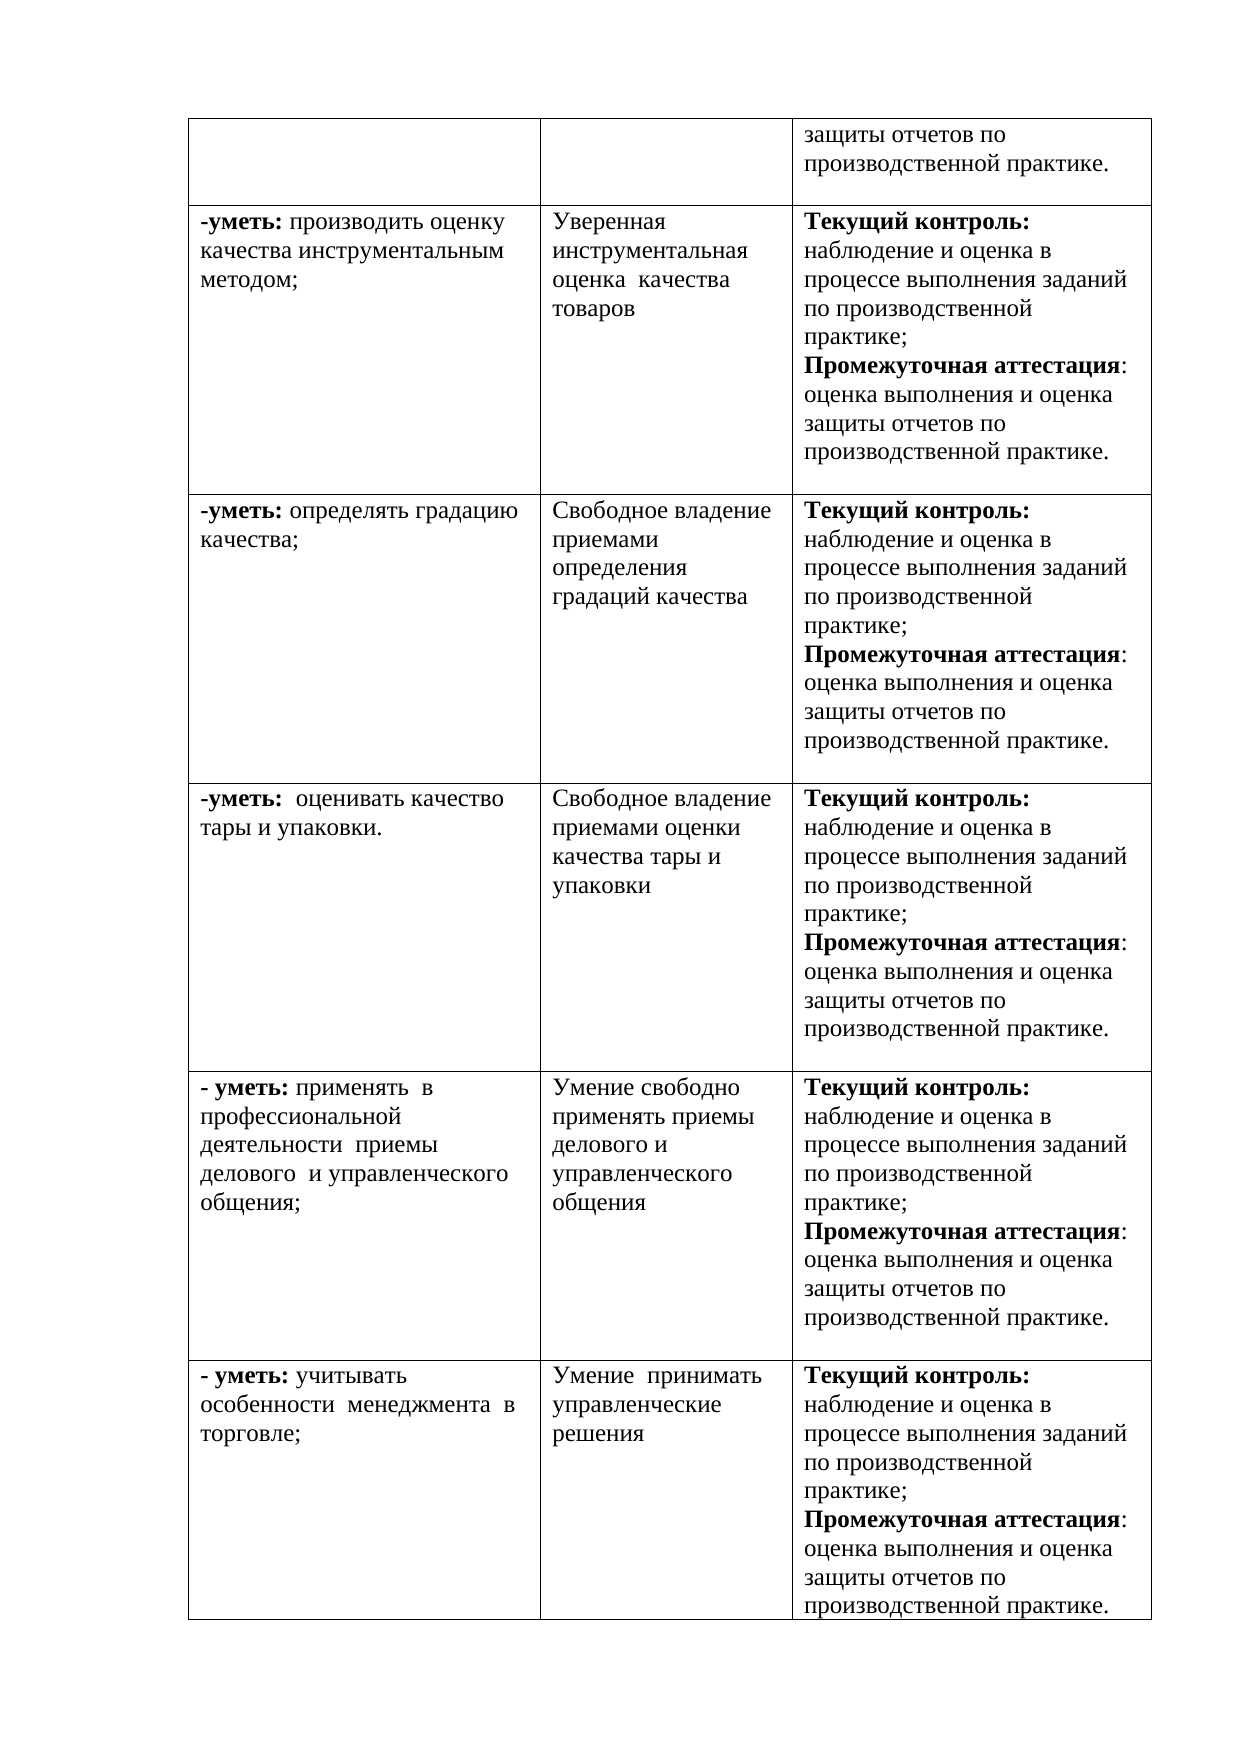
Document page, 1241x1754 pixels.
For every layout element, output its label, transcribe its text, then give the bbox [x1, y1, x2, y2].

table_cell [189, 1361, 540, 1619]
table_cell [189, 119, 540, 205]
table_cell Умение свободно применять приемы делового и управленческого общения [541, 1072, 792, 1359]
table_cell - уметь: применять в профессиональной деятельности приемы делового и управленческого общения; [189, 1072, 540, 1359]
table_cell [793, 1361, 1151, 1619]
table_cell -уметь: определять градацию качества; [189, 495, 540, 782]
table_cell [793, 119, 1151, 205]
table_cell -уметь: производить оценку качества инструментальным методом; [189, 206, 540, 494]
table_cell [541, 1361, 792, 1619]
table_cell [541, 119, 792, 205]
table_cell -уметь: оценивать качество тары и упаковки. [189, 784, 540, 1071]
table_cell Уверенная инструментальная оценка качества товаров [541, 206, 792, 494]
table_cell Свободное владение приемами определения градаций качества [541, 495, 792, 782]
table_cell Свободное владение приемами оценки качества тары и упаковки [541, 784, 792, 1071]
